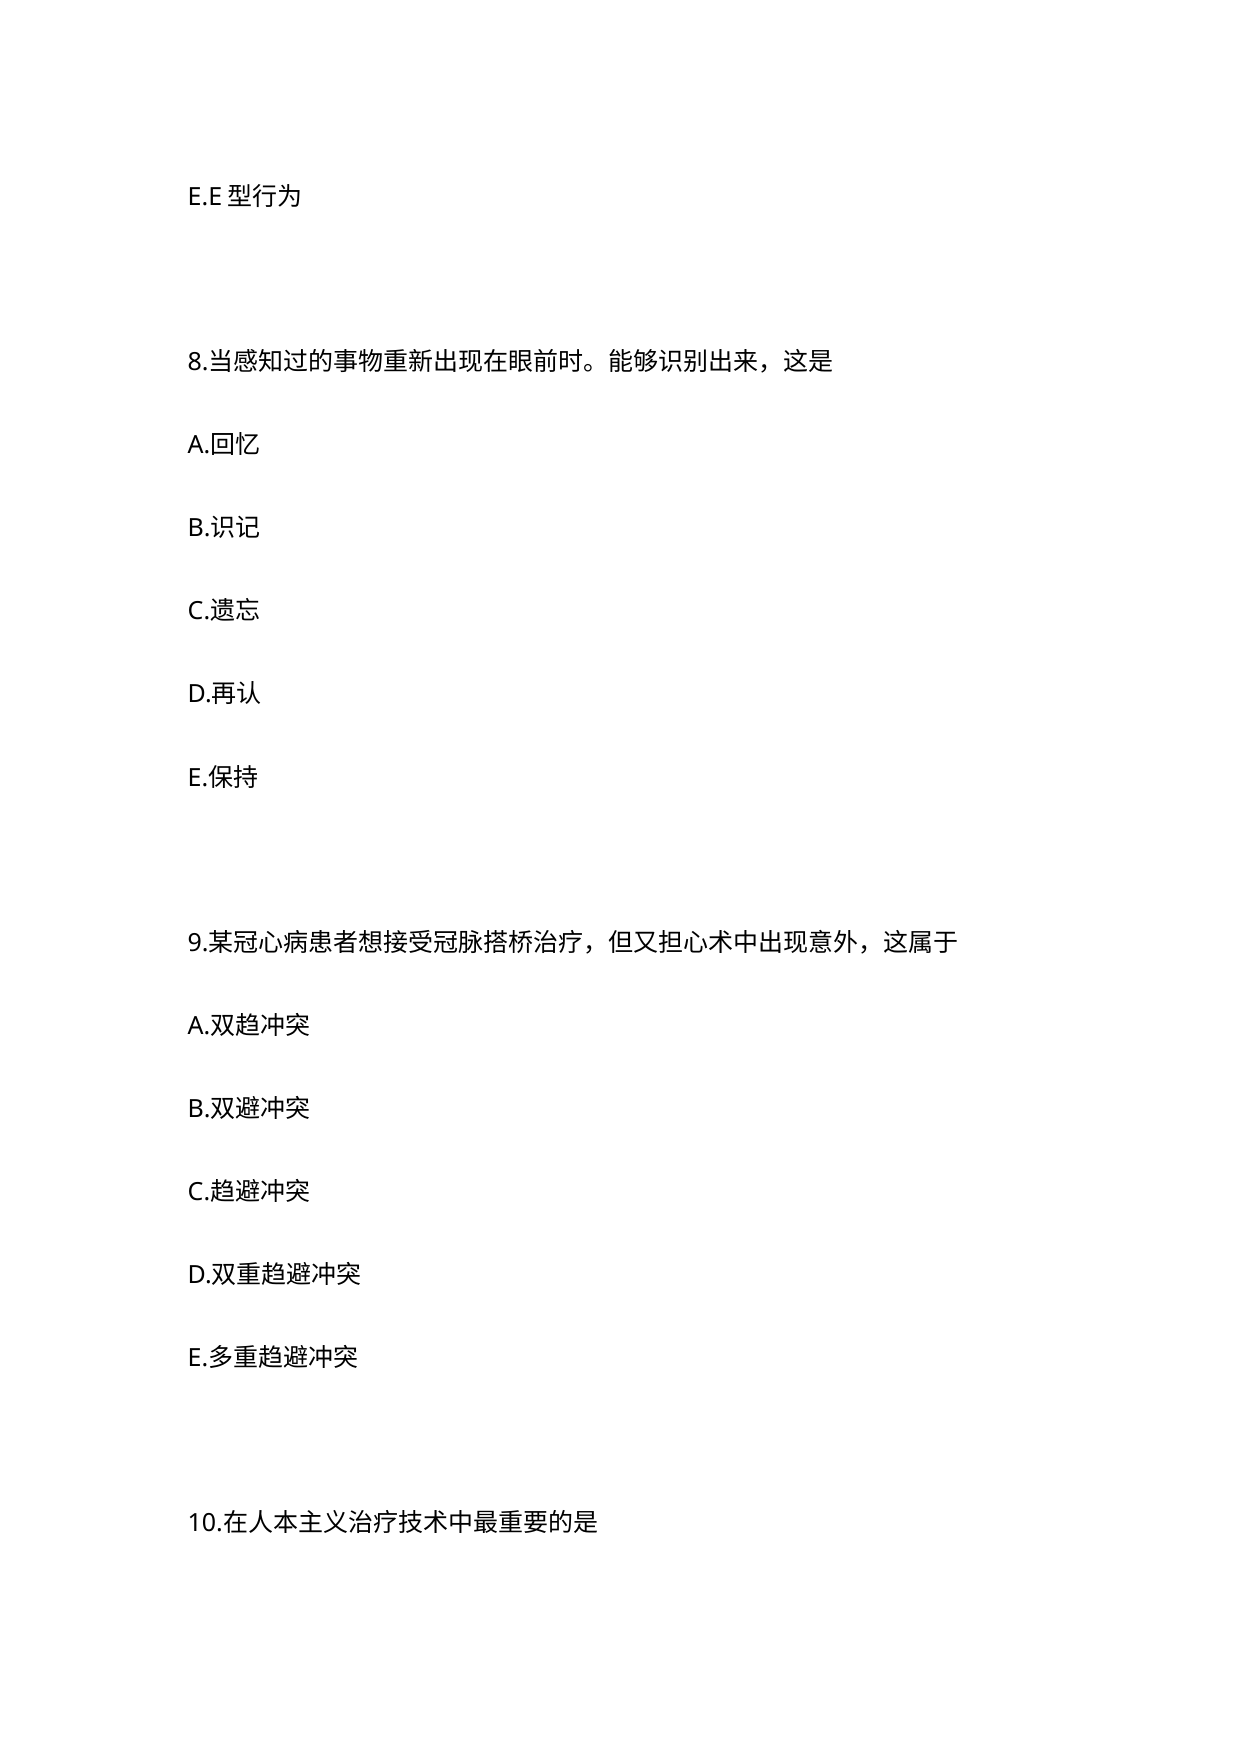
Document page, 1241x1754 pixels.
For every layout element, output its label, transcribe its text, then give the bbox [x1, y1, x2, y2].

text B.识记 [187, 493, 1053, 558]
text E.多重趋避冲突 [187, 1323, 1053, 1388]
text D.双重趋避冲突 [187, 1240, 1053, 1305]
text A.双趋冲突 [187, 991, 1053, 1056]
text 10.在人本主义治疗技术中最重要的是 [187, 1488, 1053, 1553]
text A.回忆 [187, 410, 1053, 475]
text E.保持 [187, 743, 1053, 808]
text B.双避冲突 [187, 1074, 1053, 1139]
text 9.某冠心病患者想接受冠脉搭桥治疗，但又担心术中出现意外，这属于 [187, 908, 1053, 973]
text C.遗忘 [187, 576, 1053, 641]
text D.再认 [187, 659, 1053, 724]
text C.趋避冲突 [187, 1157, 1053, 1222]
text 8.当感知过的事物重新出现在眼前时。能够识别出来，这是 [187, 327, 1053, 392]
text E.E型行为 [187, 162, 1053, 227]
